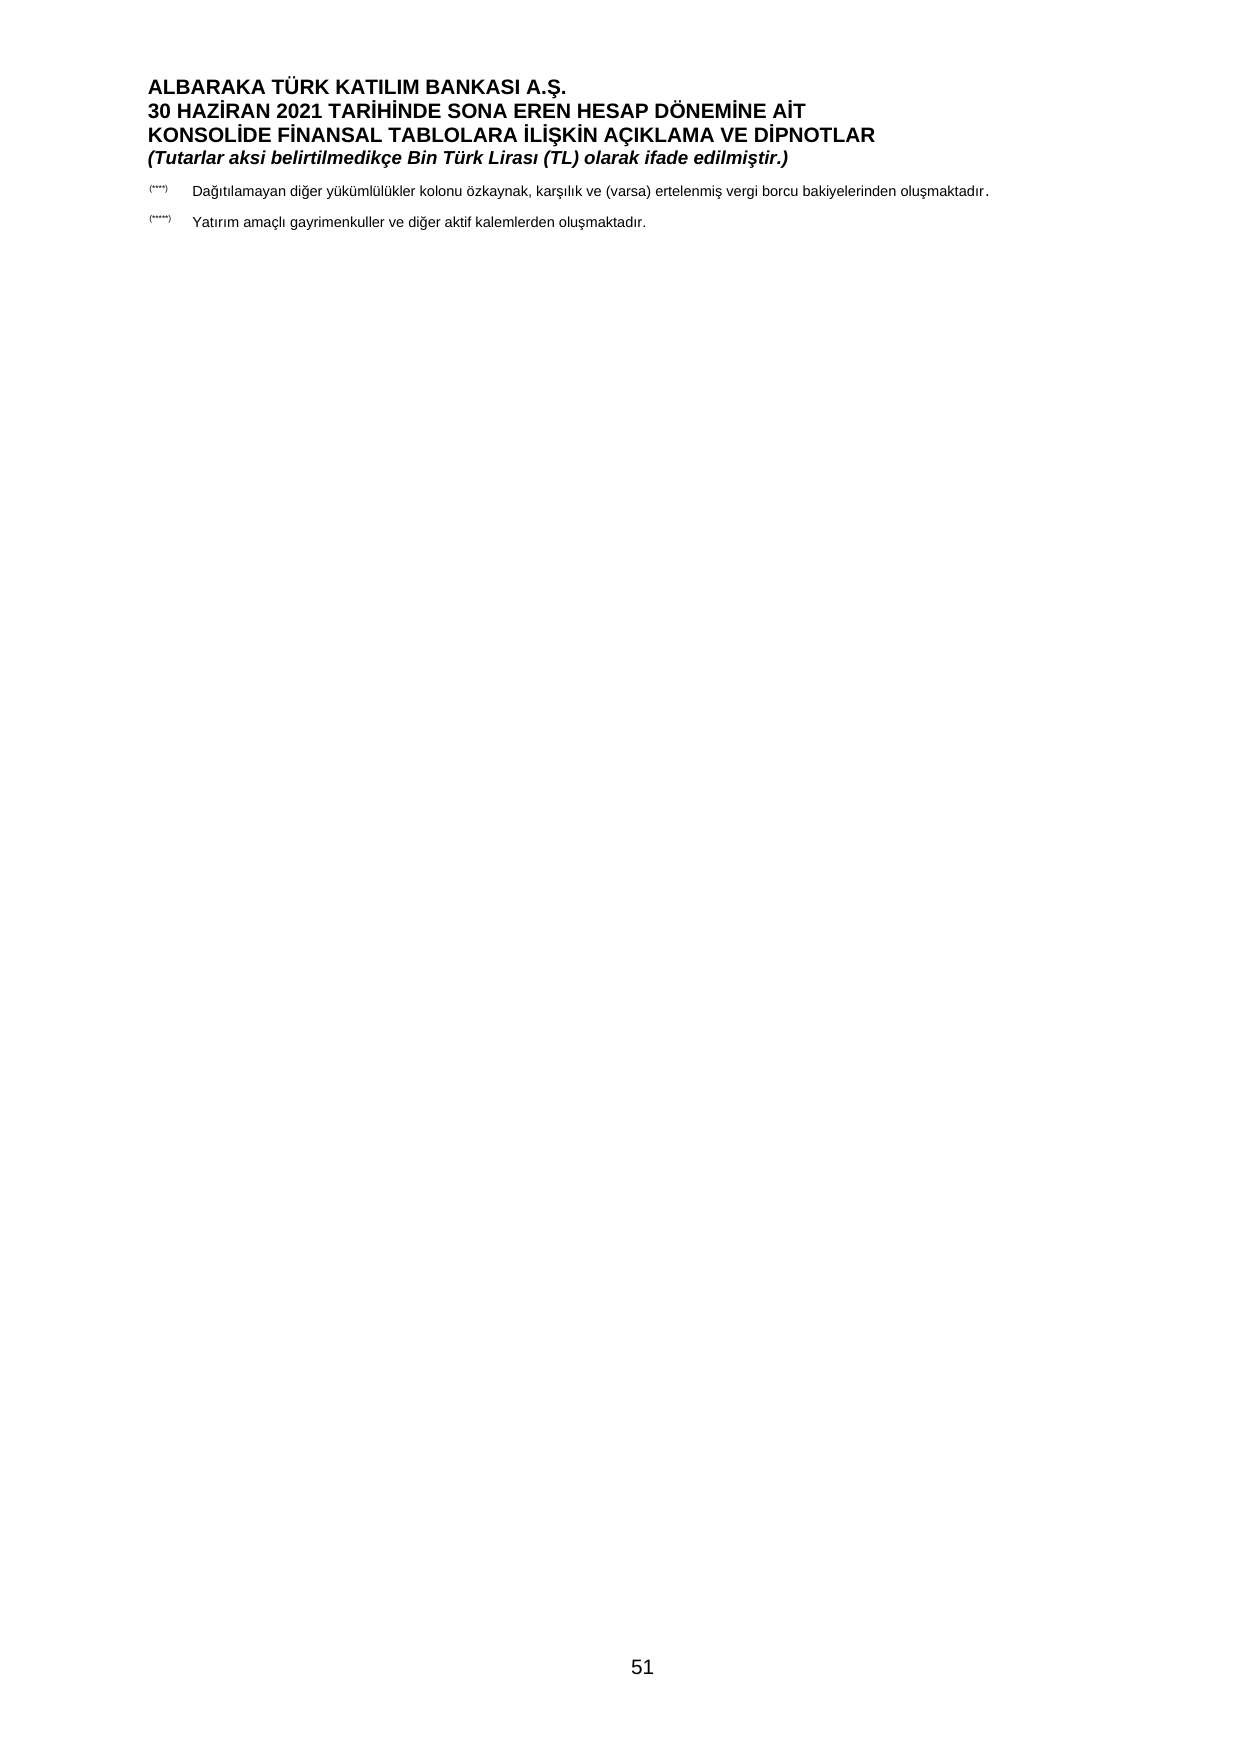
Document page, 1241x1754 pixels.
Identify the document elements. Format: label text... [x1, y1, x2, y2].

text (****) Dağıtılamayan diğer yükümlülükler kolonu özkaynak, karşılık ve (varsa) ertelenmiş vergi borcu bakiyelerinden oluşmaktadır. [149, 181, 1181, 200]
text (*****) Yatırım amaçlı gayrimenkuller ve diğer aktif kalemlerden oluşmaktadır. [149, 214, 1181, 230]
